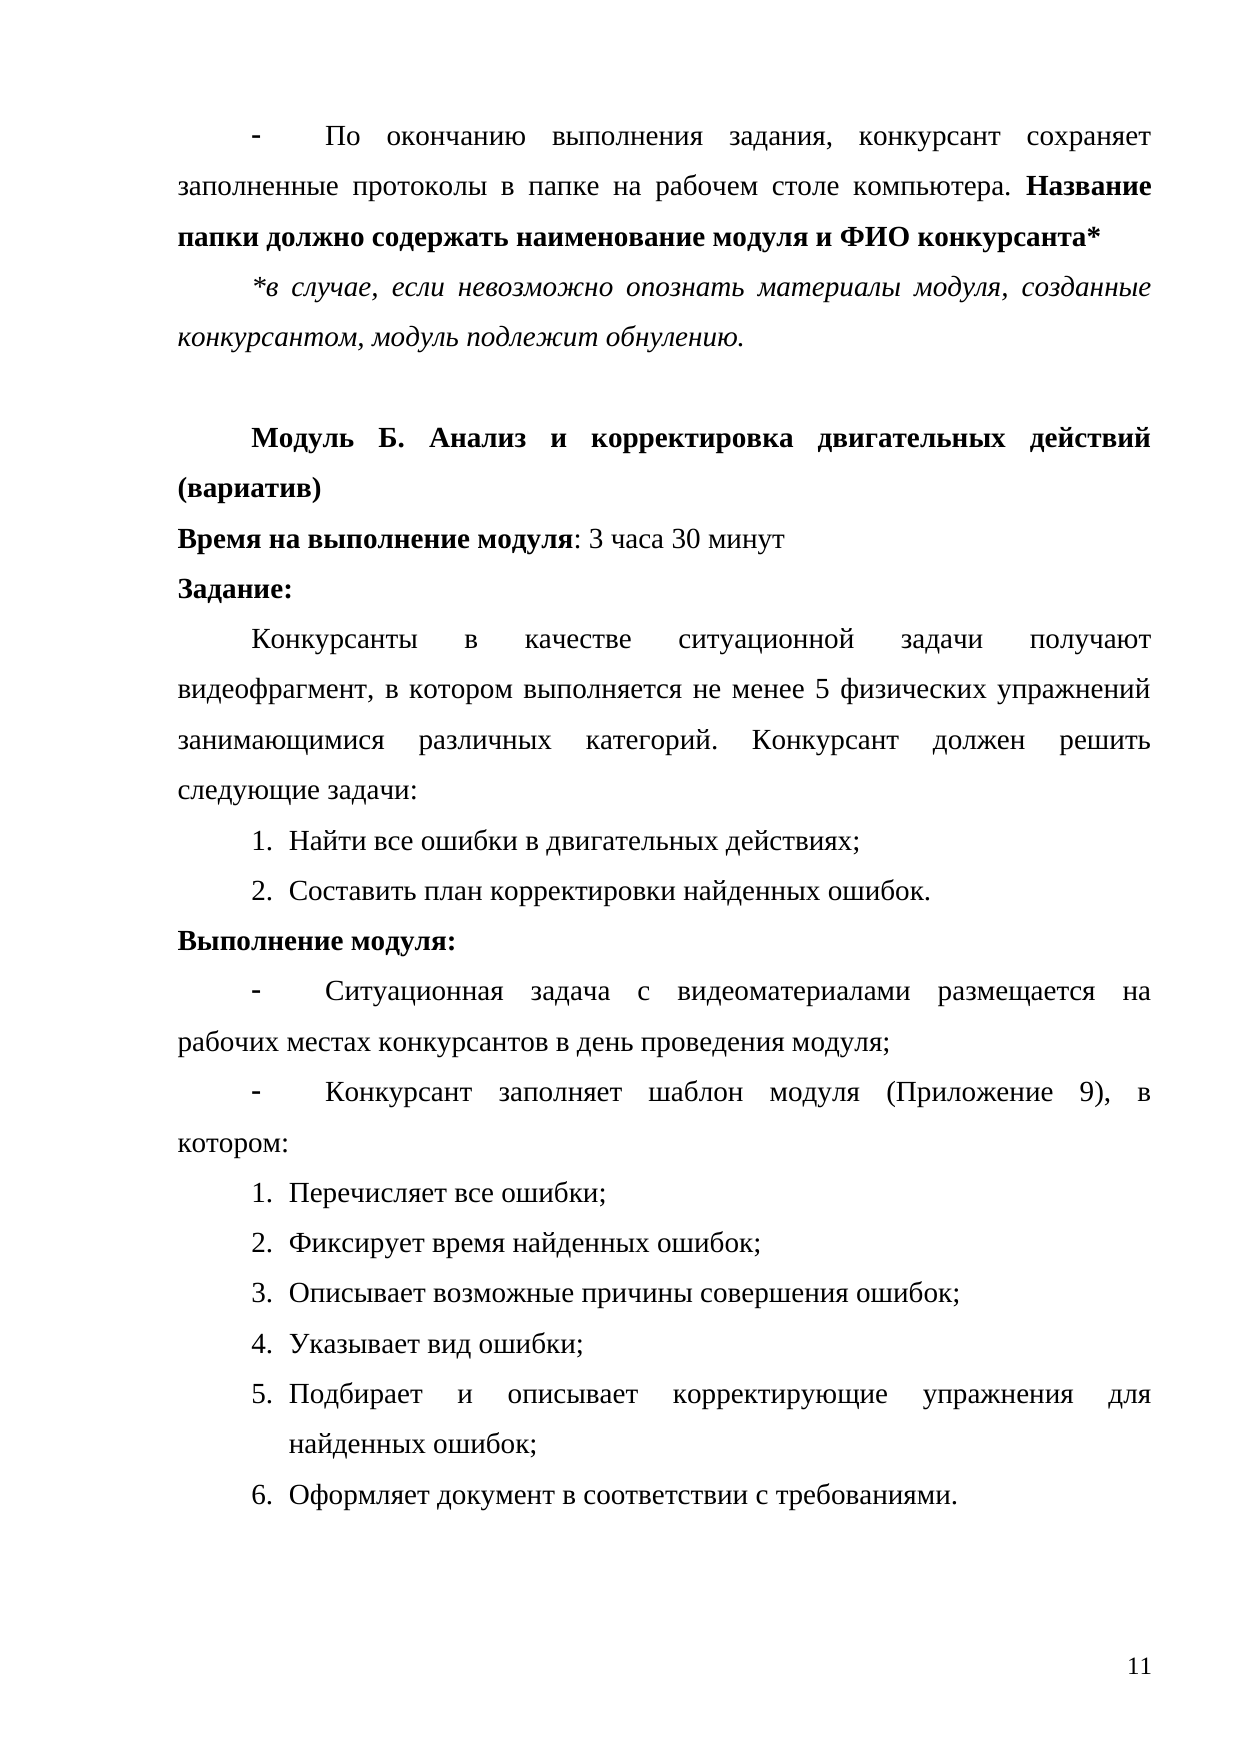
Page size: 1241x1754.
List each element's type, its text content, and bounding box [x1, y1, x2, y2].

subtitle Модуль Б. Анализ и корректировка двигательных действий (вариатив) [177, 420, 1152, 504]
list Составить план корректировки найденных ошибок. [251, 873, 1152, 906]
list Конкурсант заполняет шаблон модуля (Приложение 9), в котором: [177, 1074, 1152, 1158]
list Фиксирует время найденных ошибок; [251, 1225, 1152, 1259]
text *в случае, если невозможно опознать материалы модуля, созданные конкурсантом, модуль подлежит обнулению. [177, 269, 1152, 353]
list Указывает вид ошибки; [251, 1326, 1152, 1359]
list Оформляет документ в соответствии с требованиями. [251, 1477, 1152, 1510]
list Перечисляет все ошибки; [251, 1175, 1152, 1208]
list Описывает возможные причины совершения ошибок; [251, 1276, 1152, 1309]
list Подбирает и описывает корректирующие упражнения для найденных ошибок; [251, 1376, 1152, 1460]
list По окончанию выполнения задания, конкурсант сохраняет заполненные протоколы в папке на рабочем столе компьютера. Название папки должно содержать наименование модуля и ФИО конкурсанта* [177, 118, 1152, 252]
text Задание: [177, 571, 1152, 604]
list Ситуационная задача с видеоматериалами размещается на рабочих местах конкурсантов в день проведения модуля; [177, 973, 1152, 1057]
text Конкурсанты в качестве ситуационной задачи получают видеофрагмент, в котором выполняется не менее 5 физических упражнений занимающимися различных категорий. Конкурсант должен решить следующие задачи: [177, 621, 1152, 806]
text Выполнение модуля: [177, 923, 1152, 957]
text Время на выполнение модуля: 3 часа 30 минут [177, 521, 1152, 554]
list Найти все ошибки в двигательных действиях; [251, 823, 1152, 856]
